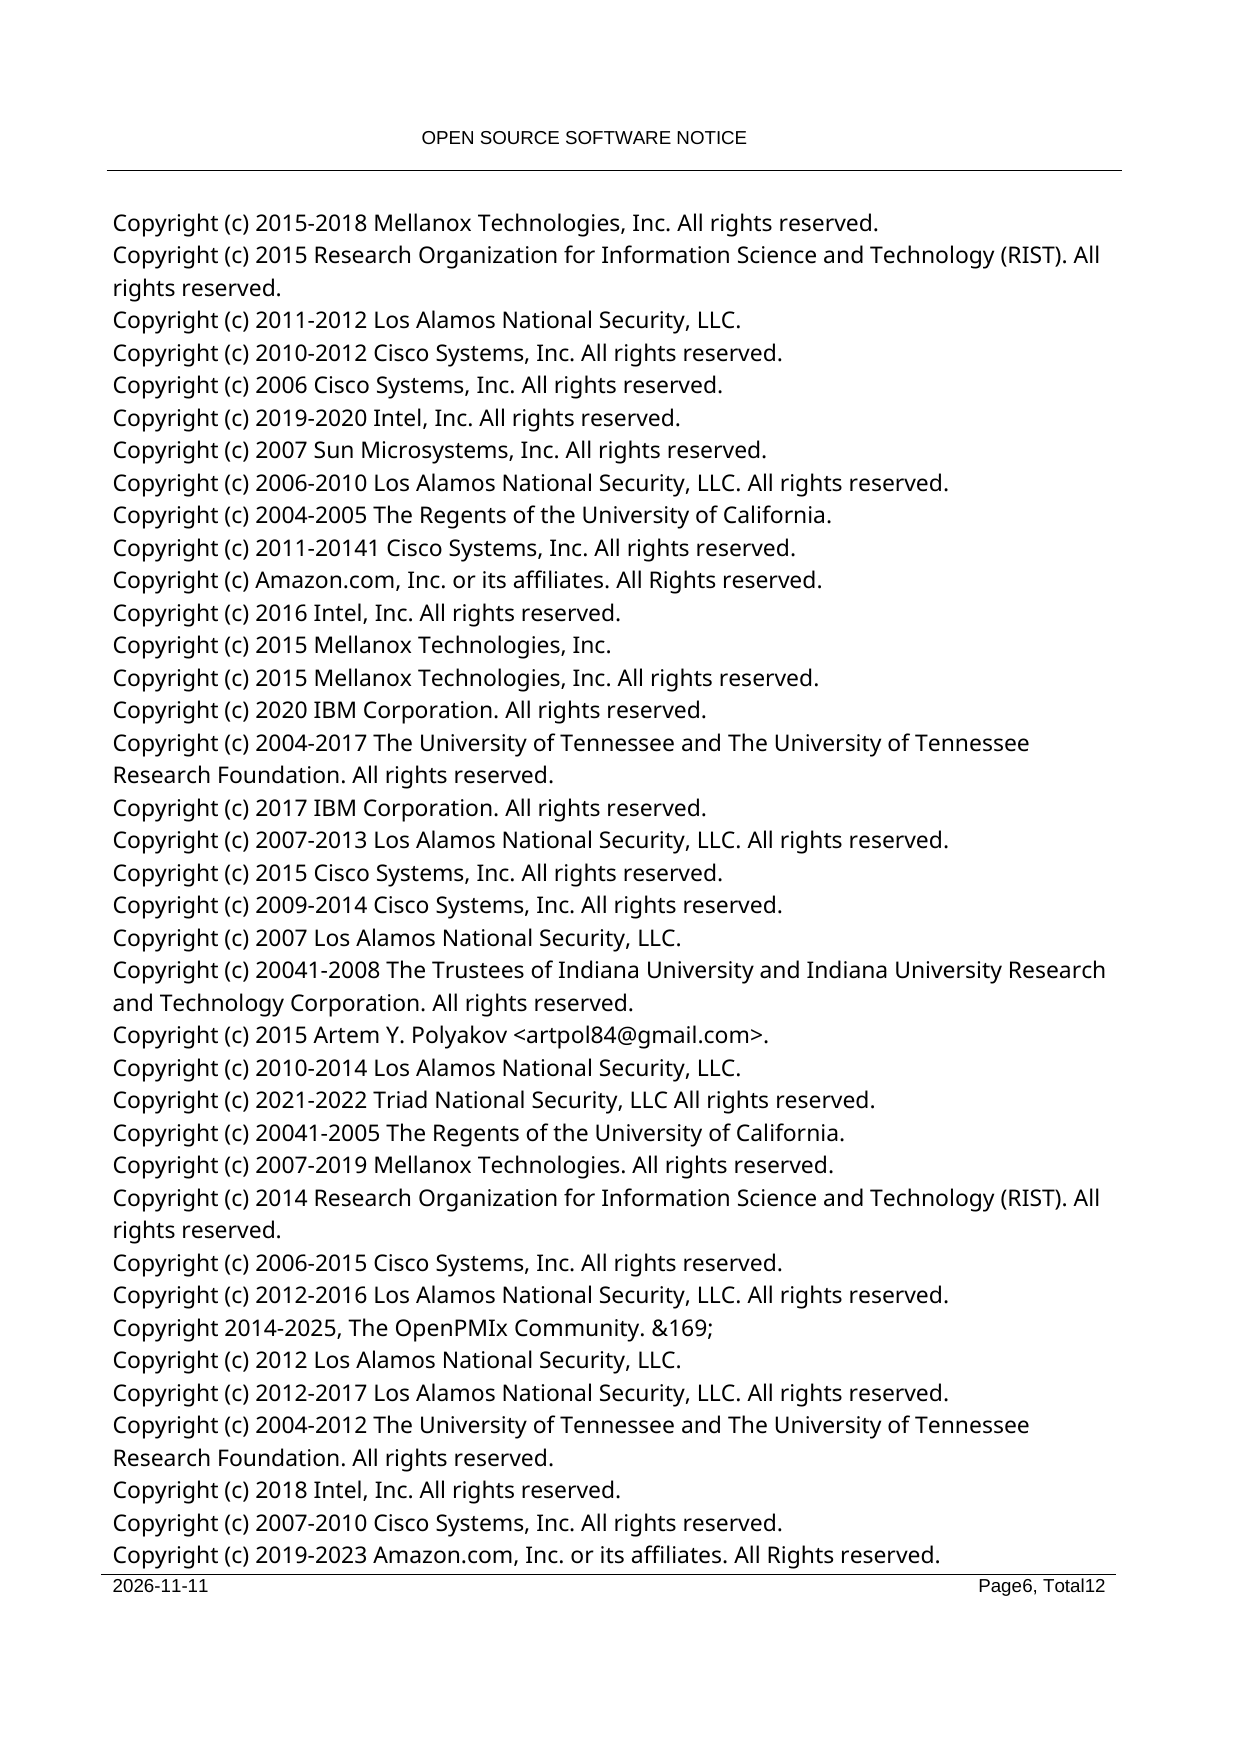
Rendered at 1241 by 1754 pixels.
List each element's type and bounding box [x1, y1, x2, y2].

text [112, 206, 1128, 1571]
